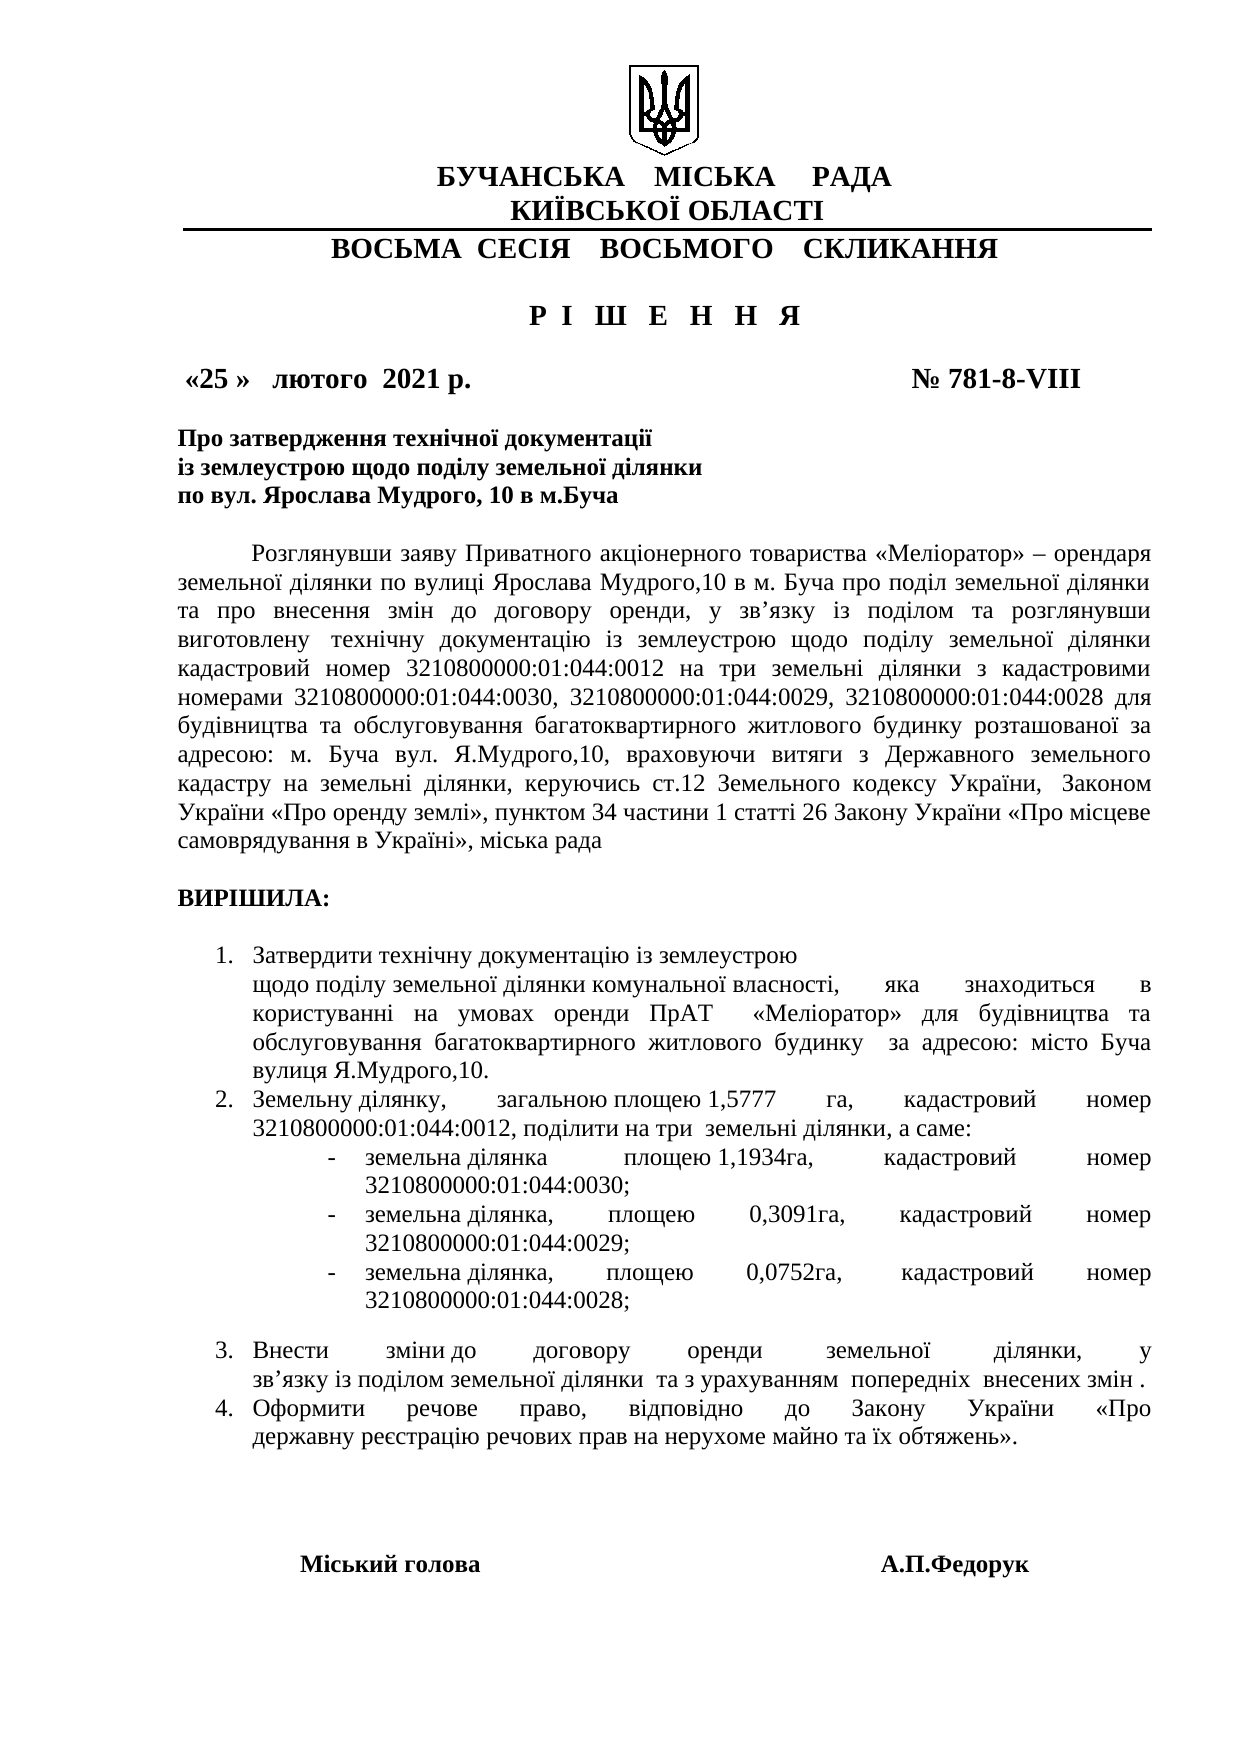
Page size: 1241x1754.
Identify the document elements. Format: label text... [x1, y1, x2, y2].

text із землеустрою щодо поділу земельної ділянки [177, 452, 1152, 481]
list Затвердити технічну документацію із землеустрою щодо поділу земельної ділянки комунальної власності, яка знаходиться в користуванні на умовах оренди ПрАТ «Меліоратор» для будівництва та обслуговування багатоквартирного житлового будинку за адресою: місто Буча вулиця Я.Мудрого,10. [215, 941, 1152, 1084]
list земельна ділянка площею 1,1934га, кадастровий номер 3210800000:01:044:0030; [327, 1142, 1152, 1199]
text «25 » лютого 2021 р. № 781-8-VIIІ [177, 361, 1152, 394]
text Міський голова А.П.Федорук [177, 1549, 1152, 1578]
text БУЧАНСЬКА МІСЬКА РАДА [177, 159, 1152, 193]
text КИЇВСЬКОЇ ОБЛАСТІ [183, 193, 1152, 228]
list Внести зміни до договору оренди земельної ділянки, у зв’язку із поділом земельної ділянки та з урахуванням попередніх внесених змін . [215, 1335, 1152, 1393]
list земельна ділянка, площею 0,3091га, кадастровий номер 3210800000:01:044:0029; [327, 1199, 1152, 1257]
text ВОСЬМА СЕСІЯ ВОСЬМОГО СКЛИКАННЯ [177, 231, 1152, 265]
text Про затвердження технічної документації [177, 423, 1152, 452]
list Оформити речове право, відповідно до Закону України «Про державну реєстрацію речових прав на нерухоме майно та їх обтяжень». [215, 1393, 1152, 1450]
list Земельну ділянку, загальною площею 1,5777 га, кадастровий номер 3210800000:01:044:0012, поділити на три земельні ділянки, а саме: [215, 1084, 1152, 1142]
text Р І Ш Е Н Н Я [177, 298, 1152, 332]
text Розглянувши заяву Приватного акціонерного товариства «Меліоратор» – орендаря земельної ділянки по вулиці Ярослава Мудрого,10 в м. Буча про поділ земельної ділянки та про внесення змін до договору оренди, у зв’язку із поділом та розглянувши виготовлену технічну документацію із землеустрою щодо поділу земельної ділянки кадастровий номер 3210800000:01:044:0012 на три земельні ділянки з кадастровими номерами 3210800000:01:044:0030, 3210800000:01:044:0029, 3210800000:01:044:0028 для будівництва та обслуговування багатоквартирного житлового будинку розташованої за адресою: м. Буча вул. Я.Мудрого,10, враховуючи витяги з Державного земельного кадастру на земельні ділянки, керуючись ст.12 Земельного кодексу України, Законом України «Про оренду землі», пунктом 34 частини 1 статті 26 Закону України «Про місцеве самоврядування в Україні», міська рада [177, 538, 1152, 854]
text ВИРІШИЛА: [177, 883, 1152, 912]
list земельна ділянка, площею 0,0752га, кадастровий номер 3210800000:01:044:0028; [327, 1257, 1152, 1314]
text по вул. Ярослава Мудрого, 10 в м.Буча [177, 481, 1152, 509]
